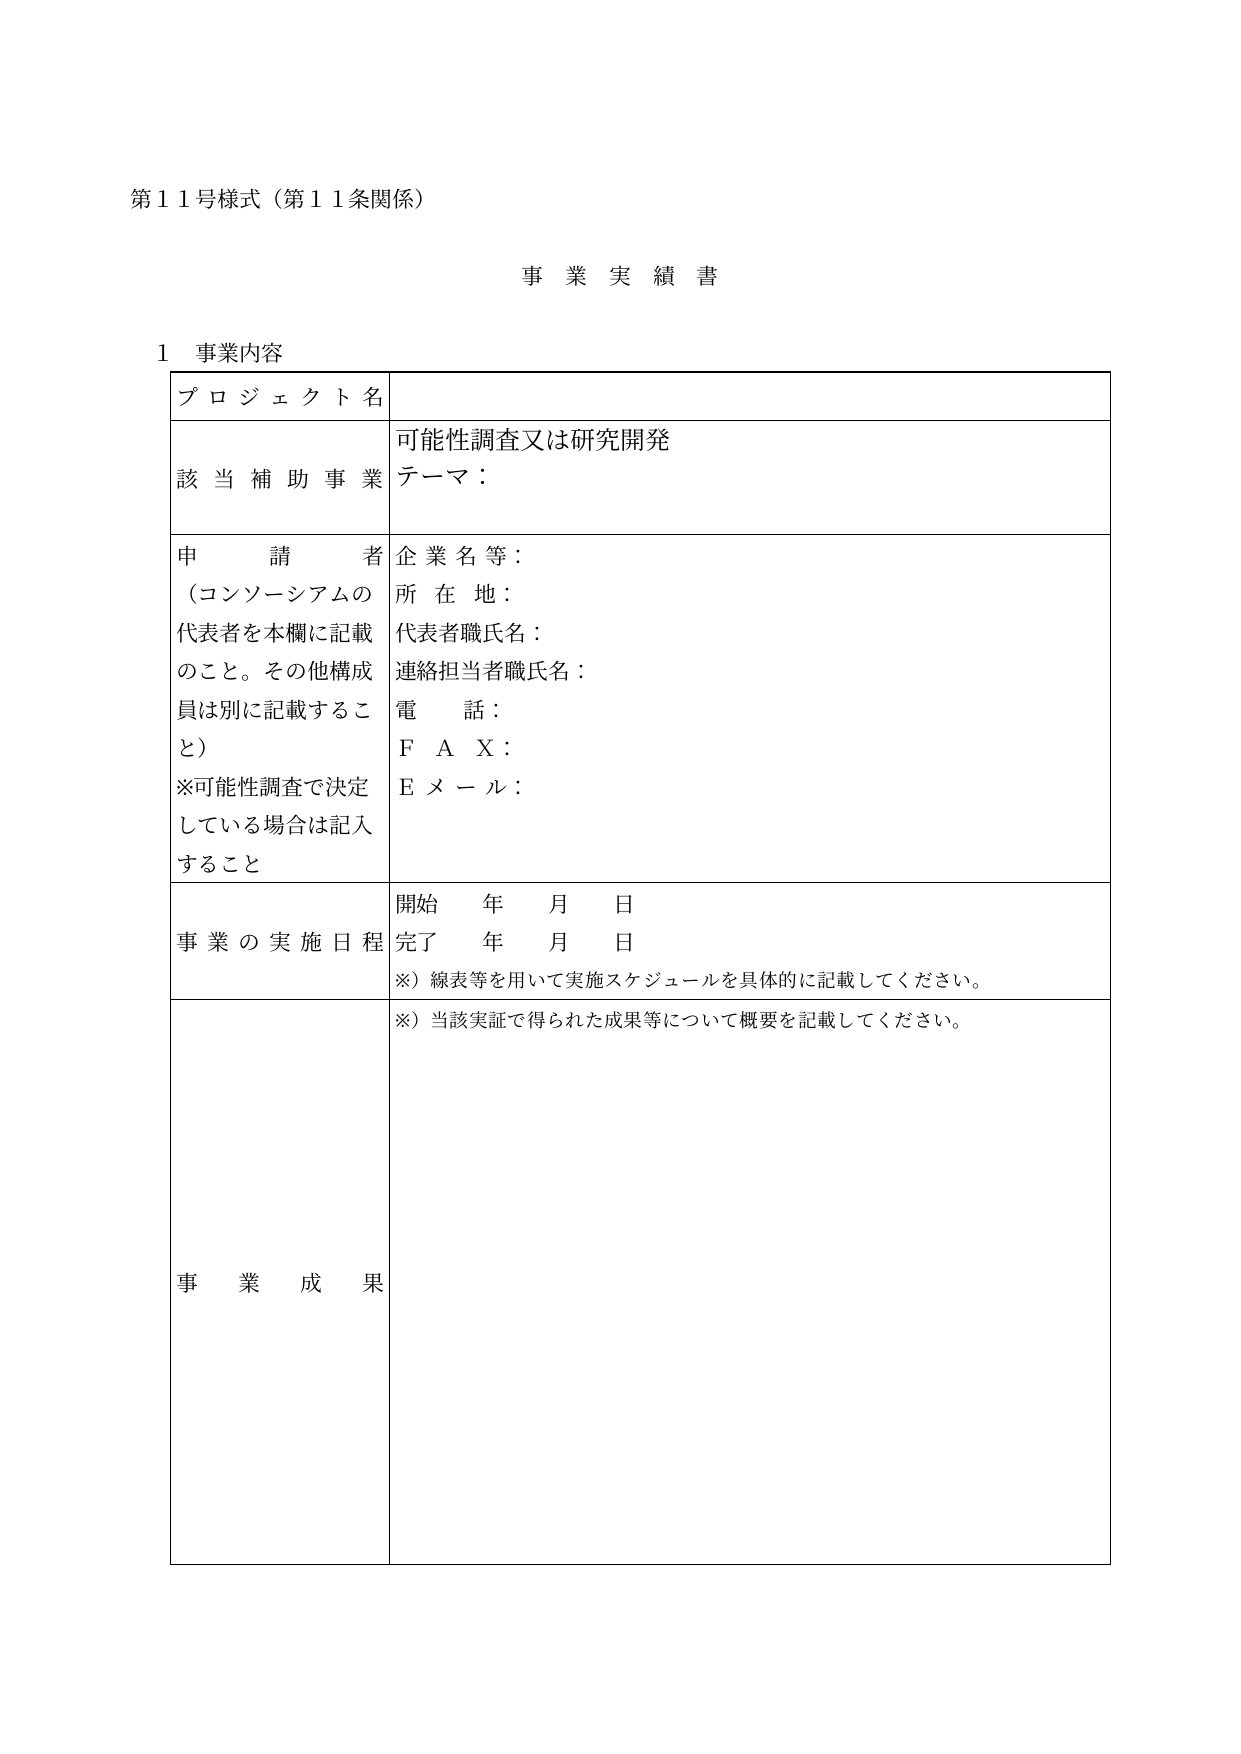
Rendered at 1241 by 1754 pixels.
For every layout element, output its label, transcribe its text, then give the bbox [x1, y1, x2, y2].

table_cell ※）当該実証で得られた成果等について概要を記載してください。 [390, 1000, 1110, 1564]
text 事 業 実 績 書 [130, 256, 1110, 294]
table_cell 該当補助事業 [171, 421, 389, 534]
table_header [390, 373, 1110, 420]
table_cell 企業名等： 所在地： 代表者職氏名： 連絡担当者職氏名： 電話： ＦＡＸ： Ｅメール： [390, 535, 1110, 882]
text １ 事業内容 [130, 333, 1110, 371]
table_cell 可能性調査又は研究開発 テーマ： [390, 421, 1110, 534]
table_cell 申請者 （コンソーシアムの代表者を本欄に記載のこと。その他構成員は別に記載すること） ※可能性調査で決定している場合は記入すること [171, 535, 389, 882]
table_cell 開始 年 月 日 完了 年 月 日 ※）線表等を用いて実施スケジュールを具体的に記載してください。 [390, 883, 1110, 999]
table_cell 事業の実施日程 [171, 883, 389, 999]
table_cell 事業成果 [171, 1000, 389, 1564]
text 第１１号様式（第１１条関係） [130, 179, 1110, 217]
table_header プロジェクト名 [171, 373, 389, 420]
